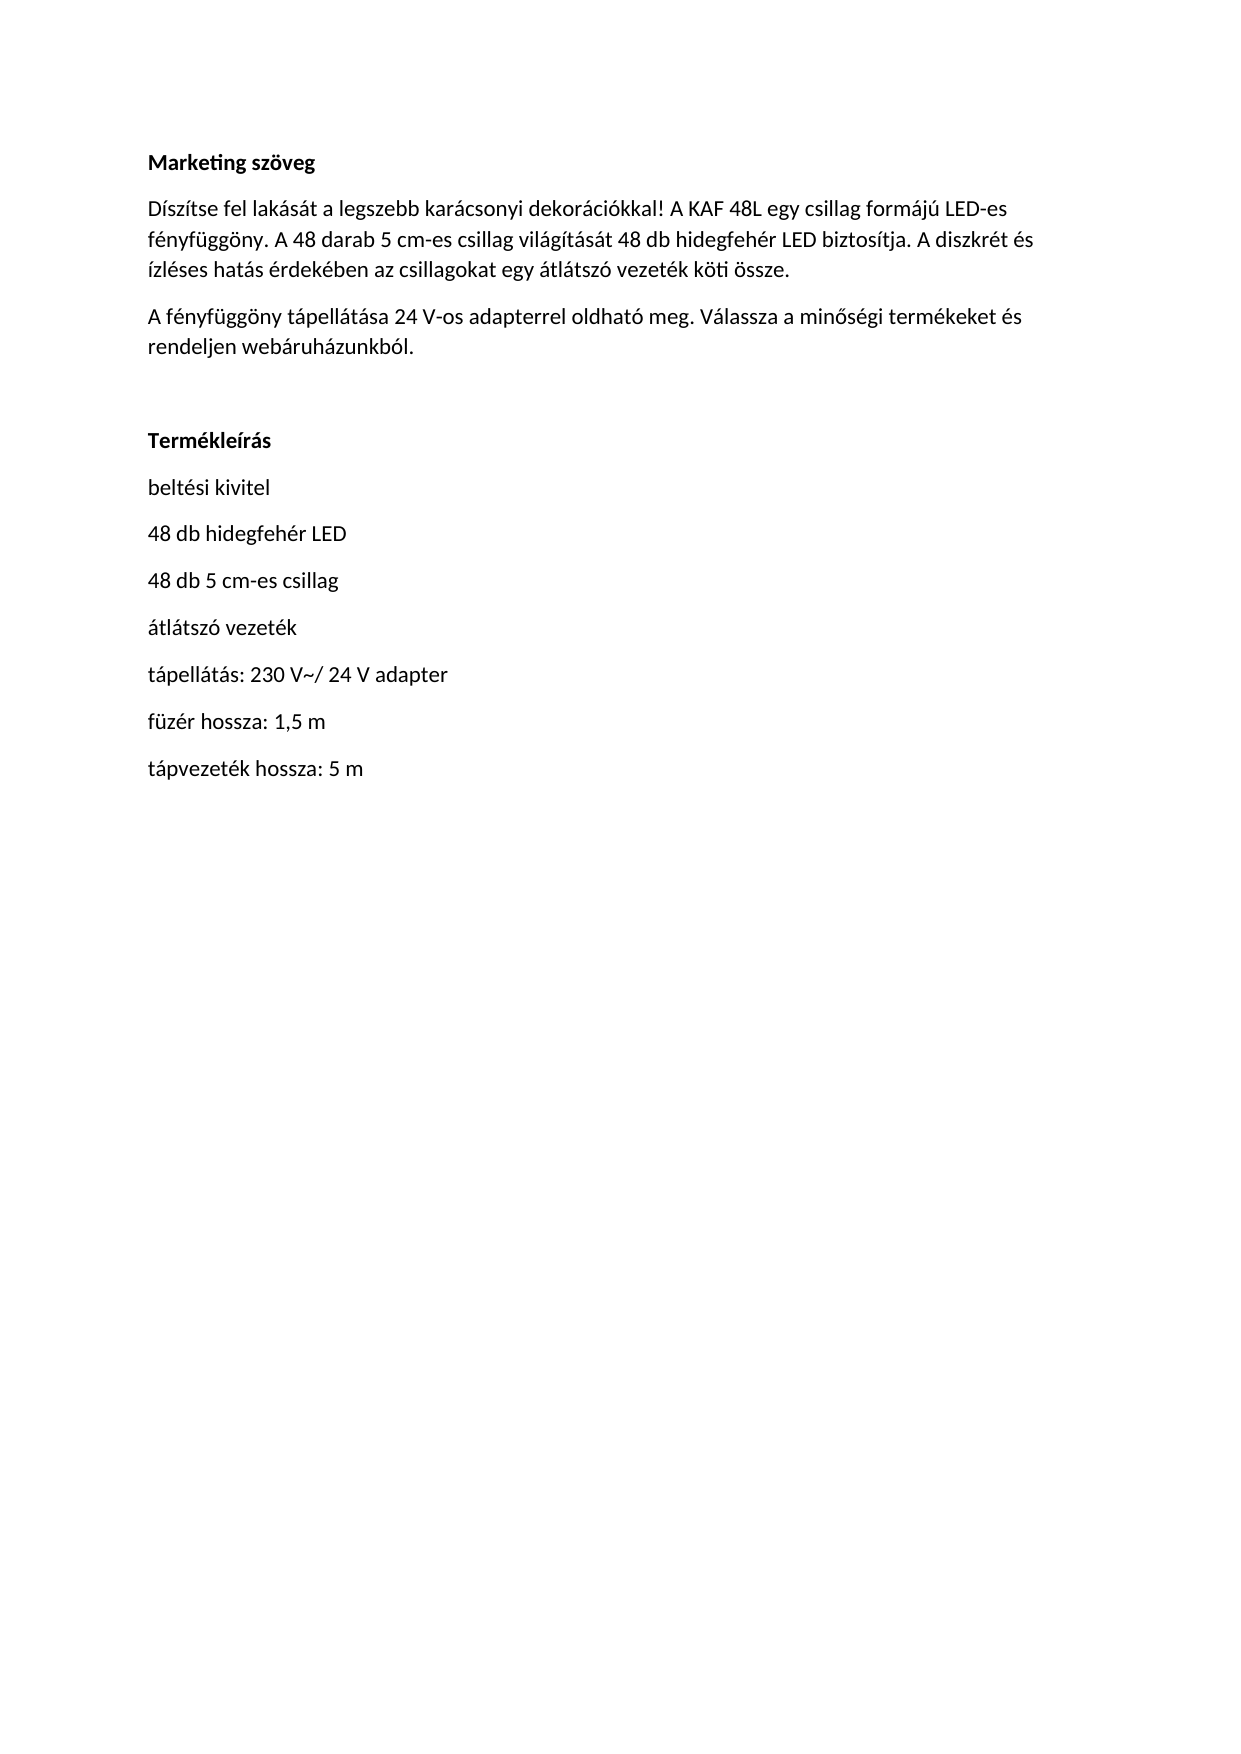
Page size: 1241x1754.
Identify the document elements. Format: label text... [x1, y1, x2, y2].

text tápvezeték hossza: 5 m [148, 754, 1093, 782]
text 48 db 5 cm-es csillag [148, 566, 1093, 594]
text A fényfüggöny tápellátása 24 V-os adapterrel oldható meg. Válassza a minőségi termékeket és rendeljen webáruházunkból. [148, 302, 1093, 360]
text átlátszó vezeték [148, 613, 1093, 641]
text 48 db hidegfehér LED [148, 519, 1093, 547]
text füzér hossza: 1,5 m [148, 707, 1093, 735]
text Díszítse fel lakását a legszebb karácsonyi dekorációkkal! A KAF 48L egy csillag formájú LED-es fényfüggöny. A 48 darab 5 cm-es csillag világítását 48 db hidegfehér LED biztosítja. A diszkrét és ízléses hatás érdekében az csillagokat egy átlátszó vezeték köti össze. [148, 194, 1093, 283]
text beltési kivitel [148, 473, 1093, 501]
text tápellátás: 230 V~/ 24 V adapter [148, 660, 1093, 688]
text Marketing szöveg [148, 148, 1093, 176]
text Termékleírás [148, 426, 1093, 454]
